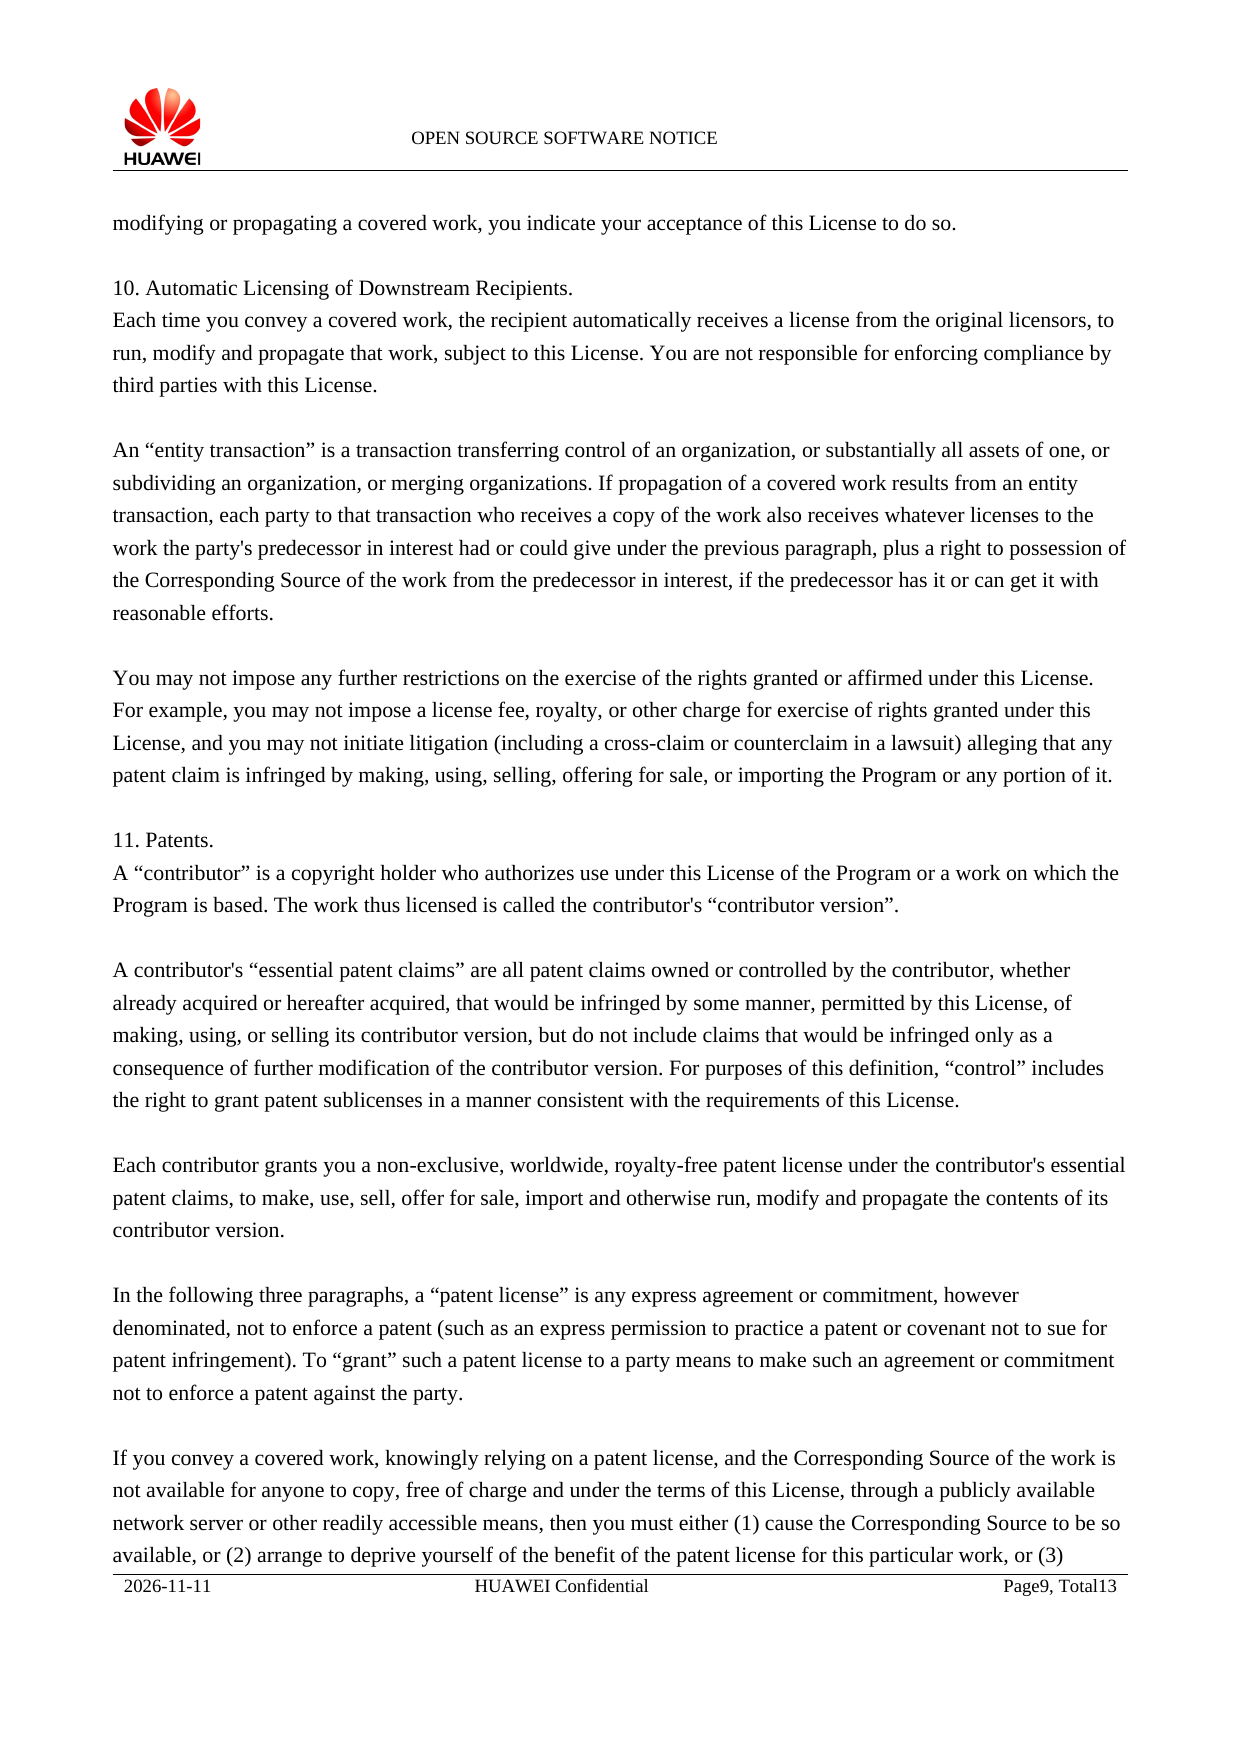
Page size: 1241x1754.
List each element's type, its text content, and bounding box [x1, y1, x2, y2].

picture [124, 88, 201, 165]
